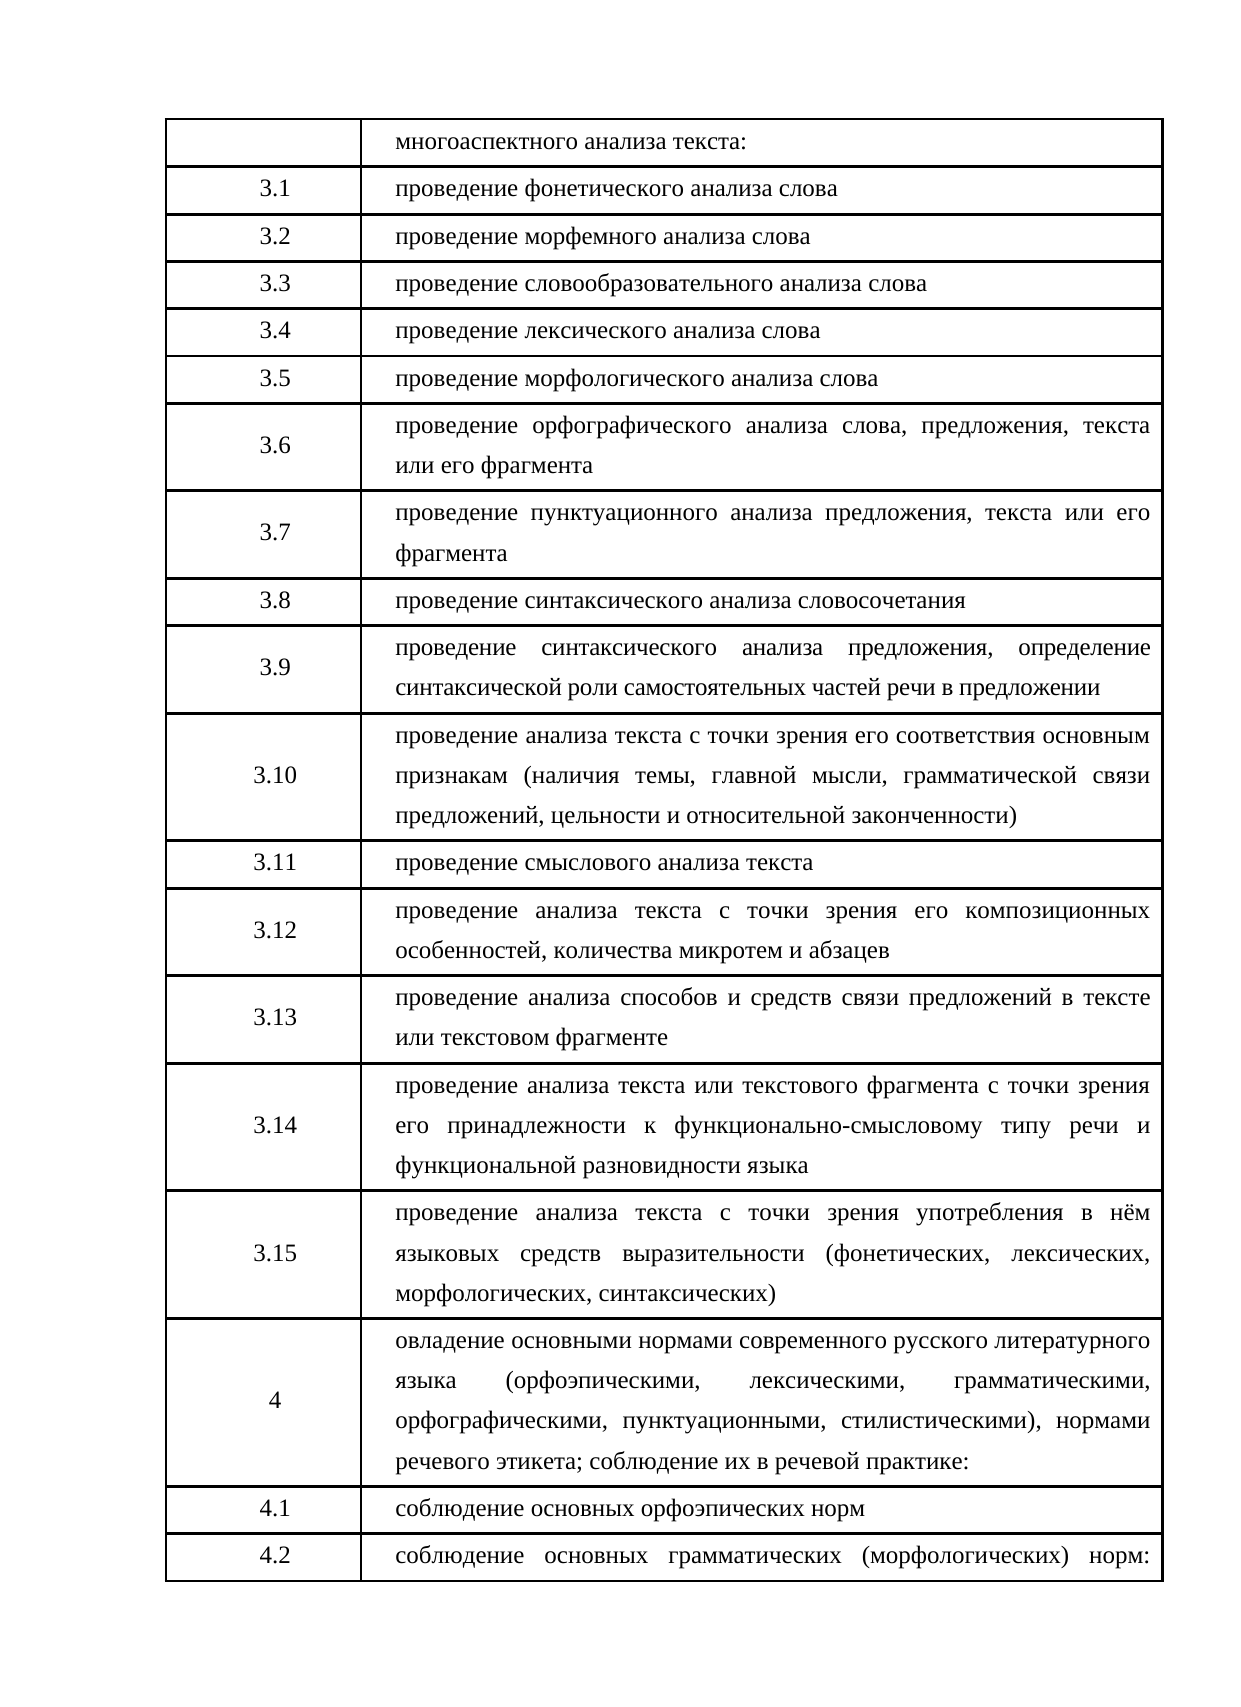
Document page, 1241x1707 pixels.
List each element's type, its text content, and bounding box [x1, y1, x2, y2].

table_cell проведение морфологического анализа слова [362, 357, 1161, 402]
table_cell проведение лексического анализа слова [362, 310, 1161, 354]
table_cell 3.10 [167, 715, 360, 839]
table_cell проведение фонетического анализа слова [362, 168, 1161, 213]
table_cell соблюдение основных орфоэпических норм [362, 1488, 1161, 1532]
table_cell проведение анализа текста с точки зрения употребления в нём языковых средств выразительности (фонетических, лексических, морфологических, синтаксических) [362, 1192, 1161, 1317]
table_cell 3.12 [167, 890, 360, 974]
table_cell 3.2 [167, 216, 360, 260]
table_cell проведение смыслового анализа текста [362, 842, 1161, 887]
table_cell проведение синтаксического анализа словосочетания [362, 580, 1161, 624]
table_cell 3.14 [167, 1065, 360, 1189]
table_cell 3.13 [167, 977, 360, 1062]
table_cell 3 [167, 120, 360, 165]
table_cell проведение анализа способов и средств связи предложений в тексте или текстовом фрагменте [362, 977, 1161, 1062]
table_cell 3.7 [167, 492, 360, 577]
table_cell 3.15 [167, 1192, 360, 1317]
table_cell проведение пунктуационного анализа предложения, текста или его фрагмента [362, 492, 1161, 577]
table_cell проведение синтаксического анализа предложения, определение синтаксической роли самостоятельных частей речи в предложении [362, 627, 1161, 712]
table_cell 4.2 [167, 1535, 360, 1579]
table_cell 3.1 [167, 168, 360, 213]
table_cell 3.9 [167, 627, 360, 712]
table_cell 3.4 [167, 310, 360, 354]
table_cell 4.1 [167, 1488, 360, 1532]
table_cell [362, 1535, 1161, 1579]
table_cell проведение словообразовательного анализа слова [362, 263, 1161, 307]
table_cell 3.8 [167, 580, 360, 624]
table_cell проведение анализа текста с точки зрения его соответствия основным признакам (наличия темы, главной мысли, грамматической связи предложений, цельности и относительной законченности) [362, 715, 1161, 839]
table_cell проведение анализа текста с точки зрения его композиционных особенностей, количества микротем и абзацев [362, 890, 1161, 974]
table_cell проведение морфемного анализа слова [362, 216, 1161, 260]
table_cell 3.11 [167, 842, 360, 887]
table_cell проведение анализа текста или текстового фрагмента с точки зрения его принадлежности к функционально-смысловому типу речи и функциональной разновидности языка [362, 1065, 1161, 1189]
table_cell проведение орфографического анализа слова, предложения, текста или его фрагмента [362, 405, 1161, 489]
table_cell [362, 120, 1161, 165]
table_cell 4 [167, 1320, 360, 1485]
table_cell 3.3 [167, 263, 360, 307]
table_cell 3.5 [167, 357, 360, 402]
table_cell 3.6 [167, 405, 360, 489]
table_cell овладение основными нормами современного русского литературного языка (орфоэпическими, лексическими, грамматическими, орфографическими, пунктуационными, стилистическими), нормами речевого этикета; соблюдение их в речевой практике: [362, 1320, 1161, 1485]
